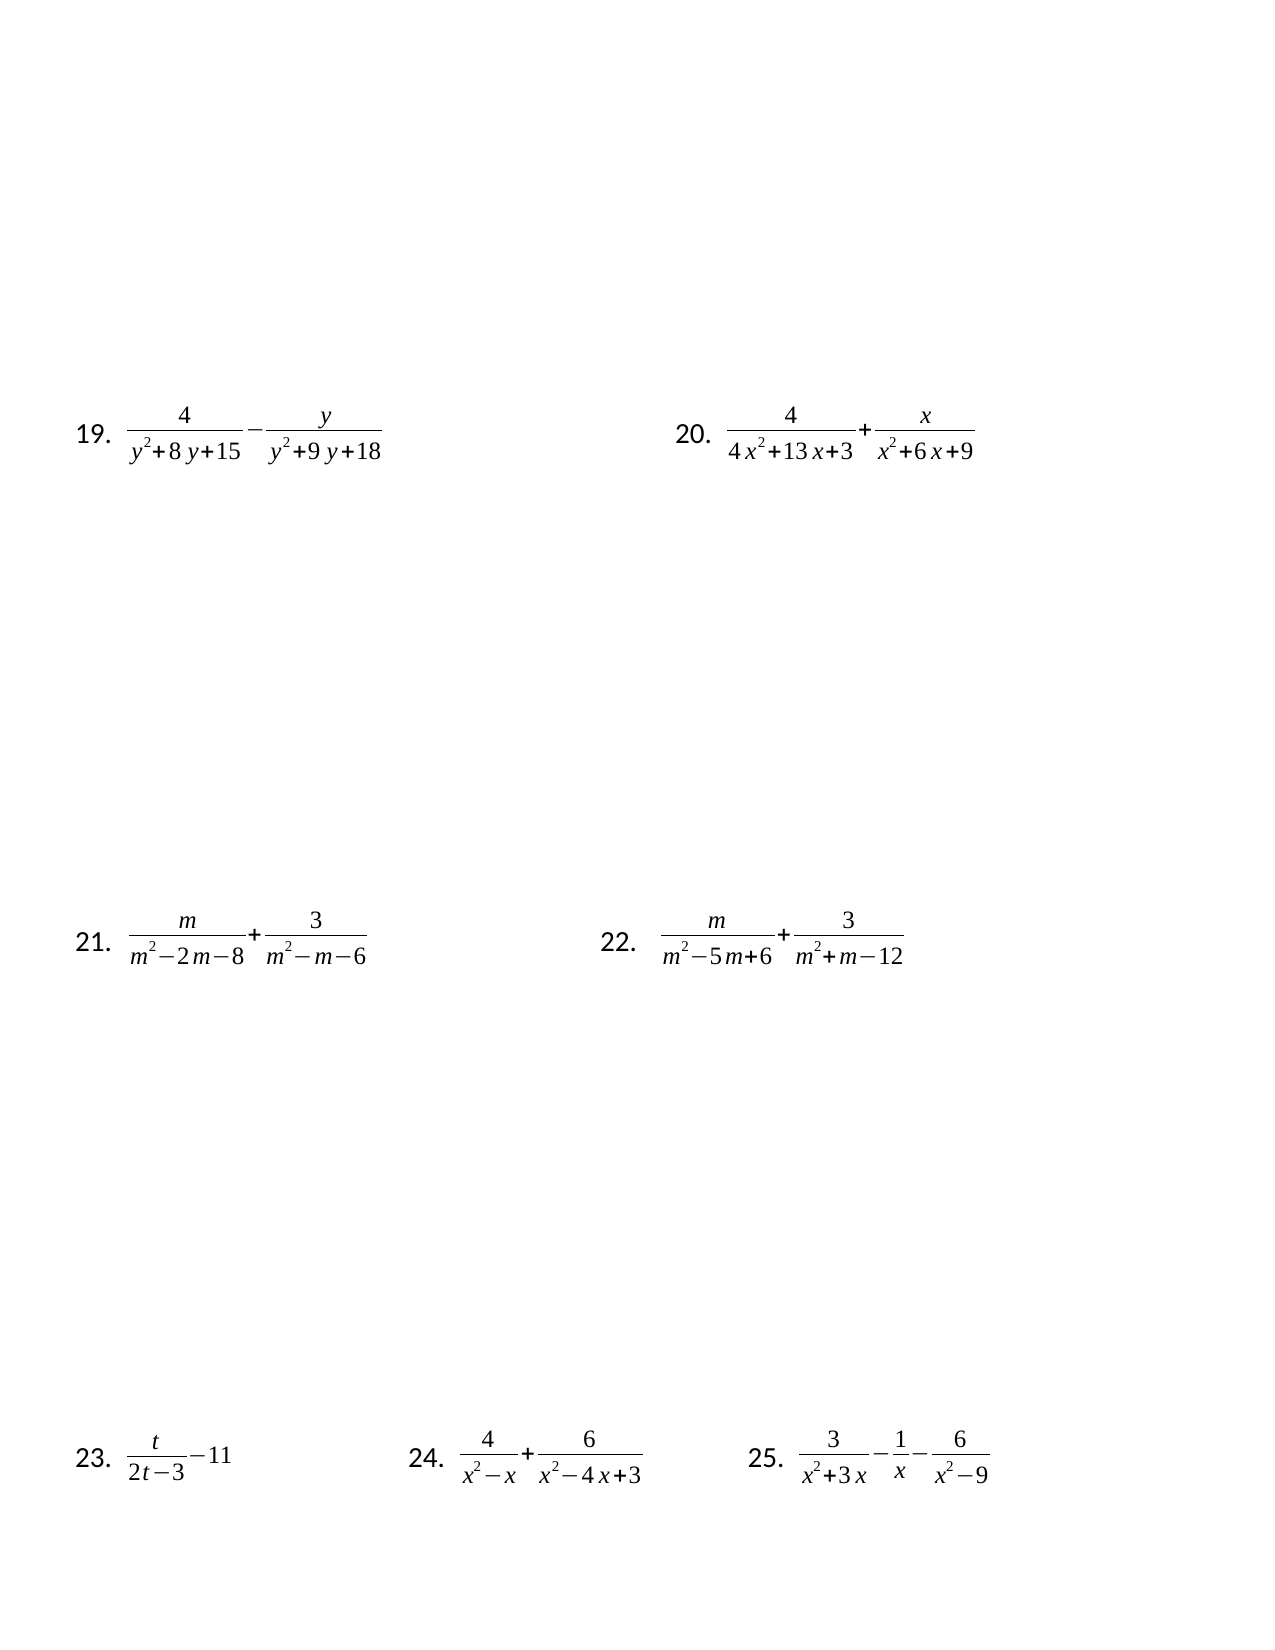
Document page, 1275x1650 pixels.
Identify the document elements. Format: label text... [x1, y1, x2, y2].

text 23. 24. 25. [75, 1426, 1200, 1488]
text 19. 20. [75, 402, 1200, 506]
text 21. 22. [75, 907, 1200, 969]
